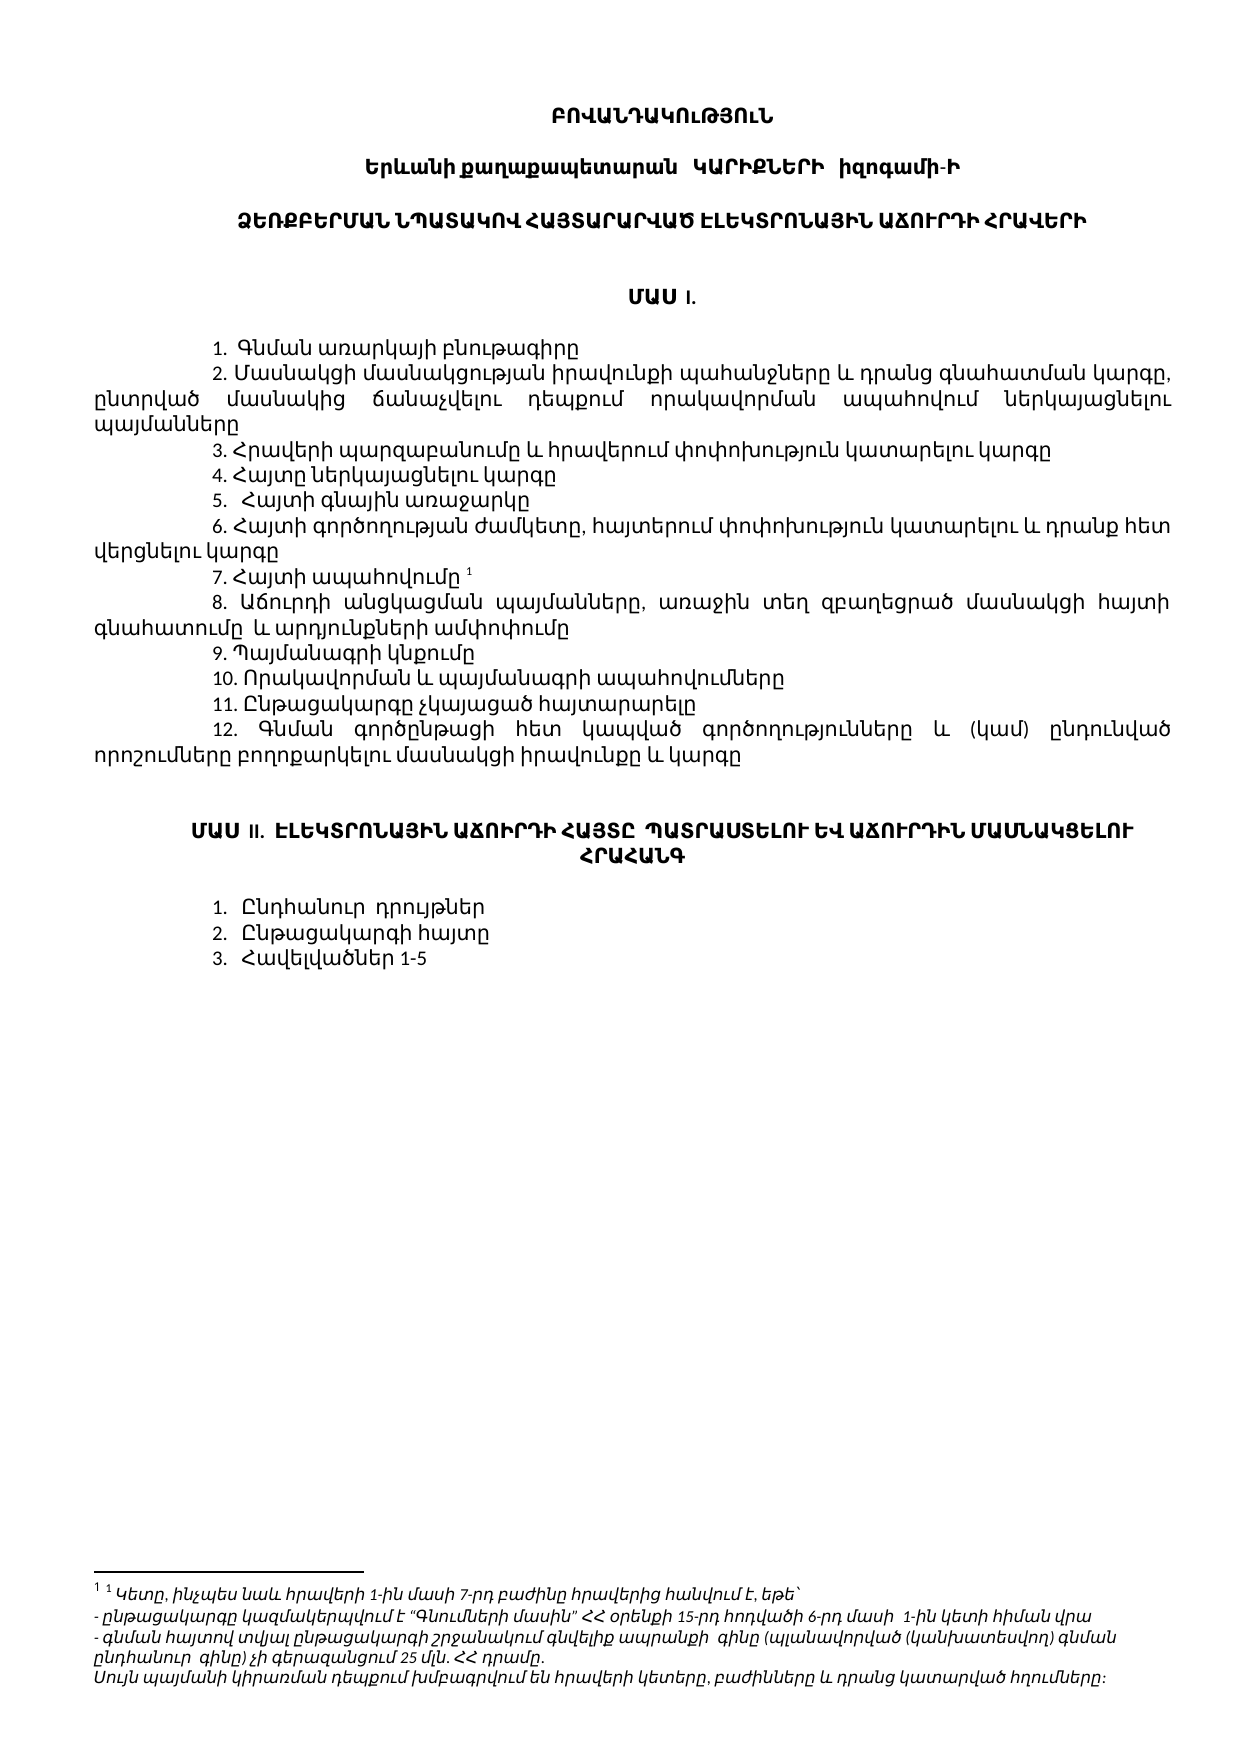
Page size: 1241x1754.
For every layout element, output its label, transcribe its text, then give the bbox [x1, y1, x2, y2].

text Երևանի քաղաքապետարան ԿԱՐԻՔՆԵՐԻ իզոգամի-Ի [94, 154, 1171, 179]
text 1. Գնման առարկայի բնութագիրը [94, 335, 1171, 361]
text ՄԱՍ I. [94, 284, 1171, 310]
text 7. Հայտի ապահովումը 1 [94, 564, 1171, 589]
text 2. Մասնակցի մասնակցության իրավունքի պահանջները և դրանց գնահատման կարգը, ընտրված մասնակից ճանաչվելու դեպքում որակավորման ապահովում ներկայացնելու պայմանները [94, 361, 1171, 437]
text 4. Հայտը ներկայացնելու կարգը [94, 462, 1171, 488]
text 3. Հրավերի պարզաբանումը և հրավերում փոփոխություն կատարելու կարգը [94, 437, 1171, 462]
text 10. Որակավորման և պայմանագրի ապահովումները [94, 666, 1171, 691]
text 11. Ընթացակարգը չկայացած հայտարարելը [94, 691, 1171, 716]
text ՁԵՌՔԲԵՐՄԱՆ ՆՊԱՏԱԿՈՎ ՀԱՅՏԱՐԱՐՎԱԾ ԷԼԵԿՏՐՈՆԱՅԻՆ ԱՃՈՒՐԴԻ ՀՐԱՎԵՐԻ [94, 208, 1171, 233]
text ԲՈՎԱՆԴԱԿՈւԹՅՈւՆ [94, 103, 1171, 128]
text 8. Աճուրդի անցկացման պայմանները, առաջին տեղ զբաղեցրած մասնակցի հայտի գնահատումը և արդյունքների ամփոփումը [94, 589, 1171, 640]
text 2. Ընթացակարգի հայտը [94, 920, 1171, 945]
text 1. Ընդհանուր դրույթներ [94, 894, 1171, 920]
text ՄԱՍ II. ԷԼԵԿՏՐՈՆԱՅԻՆ ԱՃՈԻՐԴԻ ՀԱՅՏԸ ՊԱՏՐԱՍՏԵԼՈՒ ԵՎ ԱՃՈՒՐԴԻՆ ՄԱՍՆԱԿՑԵԼՈՒ ՀՐԱՀԱՆԳ [94, 818, 1171, 869]
text 5. Հայտի գնային առաջարկը [94, 488, 1171, 513]
text 9. Պայմանագրի կնքումը [94, 640, 1171, 666]
text 12. Գնման գործընթացի հետ կապված գործողությունները և (կամ) ընդունված որոշումները բողոքարկելու մասնակցի իրավունքը և կարգը [94, 716, 1171, 767]
text 3. Հավելվածներ 1-5 [94, 945, 1171, 971]
text 6. Հայտի գործողության ժամկետը, հայտերում փոփոխություն կատարելու և դրանք հետ վերցնելու կարգը [94, 513, 1171, 564]
